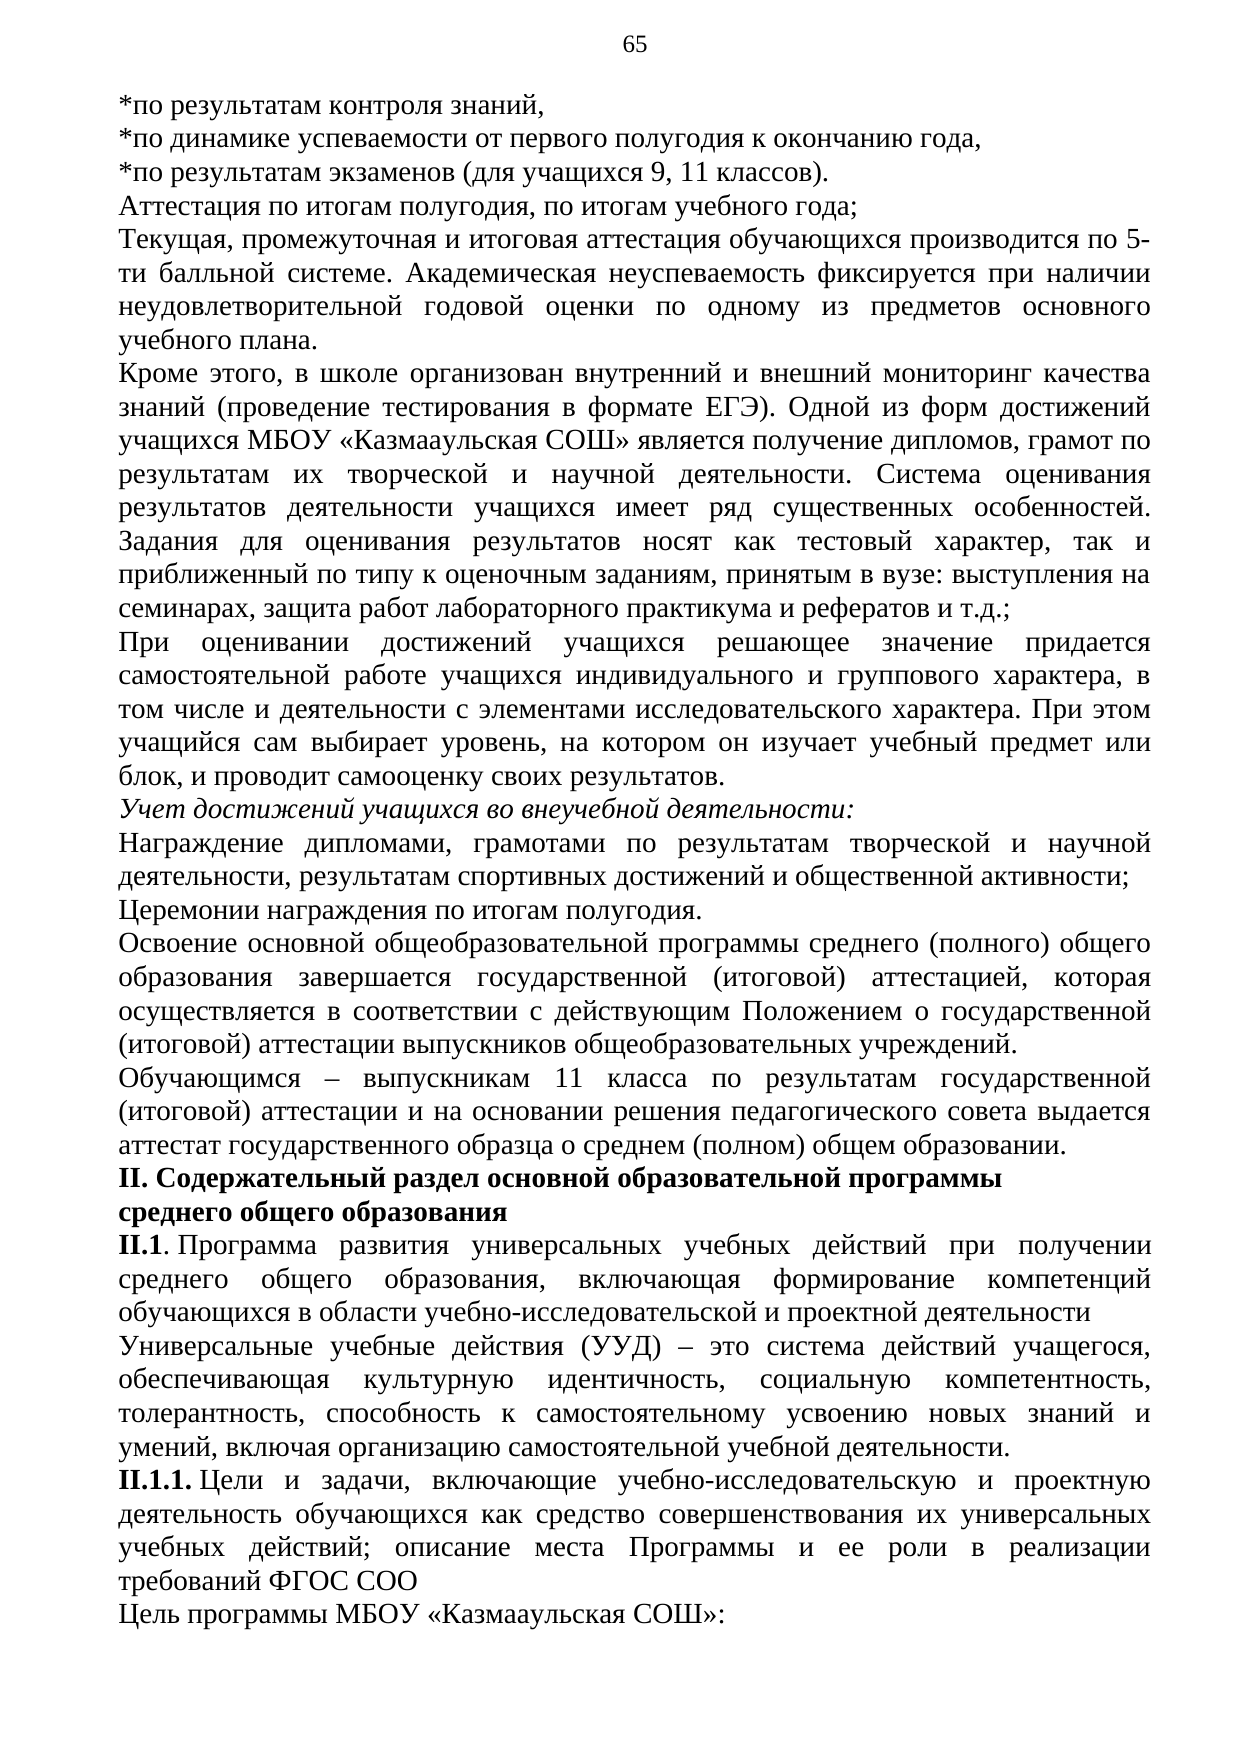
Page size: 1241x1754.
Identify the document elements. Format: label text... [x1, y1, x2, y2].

text Универсальные учебные действия (УУД) – это система действий учащегося, обеспечивающая культурную идентичность, социальную компетентность, толерантность, способность к самостоятельному усвоению новых знаний и умений, включая организацию самостоятельной учебной деятельности. [118, 1328, 1152, 1462]
text *по динамике успеваемости от первого полугодия к окончанию года, [118, 121, 1152, 154]
text II.1.1. Цели и задачи, включающие учебно-исследовательскую и проектную деятельность обучающихся как средство совершенствования их универсальных учебных действий; описание места Программы и ее роли в реализации требований ФГОС СОО [118, 1462, 1152, 1596]
text *по результатам контроля знаний, [118, 87, 1152, 121]
text Учет достижений учащихся во внеучебной деятельности: [118, 791, 1152, 825]
text II. Содержательный раздел основной образовательной программы [118, 1160, 1152, 1194]
text Церемонии награждения по итогам полугодия. [118, 892, 1152, 926]
text Обучающимся – выпускникам 11 класса по результатам государственной (итоговой) аттестации и на основании решения педагогического совета выдается аттестат государственного образца о среднем (полном) общем образовании. [118, 1060, 1152, 1160]
text Освоение основной общеобразовательной программы среднего (полного) общего образования завершается государственной (итоговой) аттестацией, которая осуществляется в соответствии с действующим Положением о государственной (итоговой) аттестации выпускников общеобразовательных учреждений. [118, 926, 1152, 1060]
text *по результатам экзаменов (для учащихся 9, 11 классов). [118, 154, 1152, 188]
text Награждение дипломами, грамотами по результатам творческой и научной деятельности, результатам спортивных достижений и общественной активности; [118, 825, 1152, 892]
text Кроме этого, в школе организован внутренний и внешний мониторинг качества знаний (проведение тестирования в формате ЕГЭ). Одной из форм достижений учащихся МБОУ «Казмааульская СОШ» является получение дипломов, грамот по результатам их творческой и научной деятельности. Система оценивания результатов деятельности учащихся имеет ряд существенных особенностей. Задания для оценивания результатов носят как тестовый характер, так и приближенный по типу к оценочным заданиям, принятым в вузе: выступления на семинарах, защита работ лабораторного практикума и рефератов и т.д.; [118, 355, 1152, 624]
text Текущая, промежуточная и итоговая аттестация обучающихся производится по 5-ти балльной системе. Академическая неуспеваемость фиксируется при наличии неудовлетворительной годовой оценки по одному из предметов основного учебного плана. [118, 221, 1152, 355]
text II.1. Программа развития универсальных учебных действий при получении среднего общего образования, включающая формирование компетенций обучающихся в области учебно-исследовательской и проектной деятельности [118, 1227, 1152, 1328]
text среднего общего образования [118, 1194, 1152, 1227]
text Аттестация по итогам полугодия, по итогам учебного года; [118, 188, 1152, 221]
text При оценивании достижений учащихся решающее значение придается самостоятельной работе учащихся индивидуального и группового характера, в том числе и деятельности с элементами исследовательского характера. При этом учащийся сам выбирает уровень, на котором он изучает учебный предмет или блок, и проводит самооценку своих результатов. [118, 624, 1152, 791]
text Цель программы МБОУ «Казмааульская СОШ»: [118, 1596, 1152, 1630]
